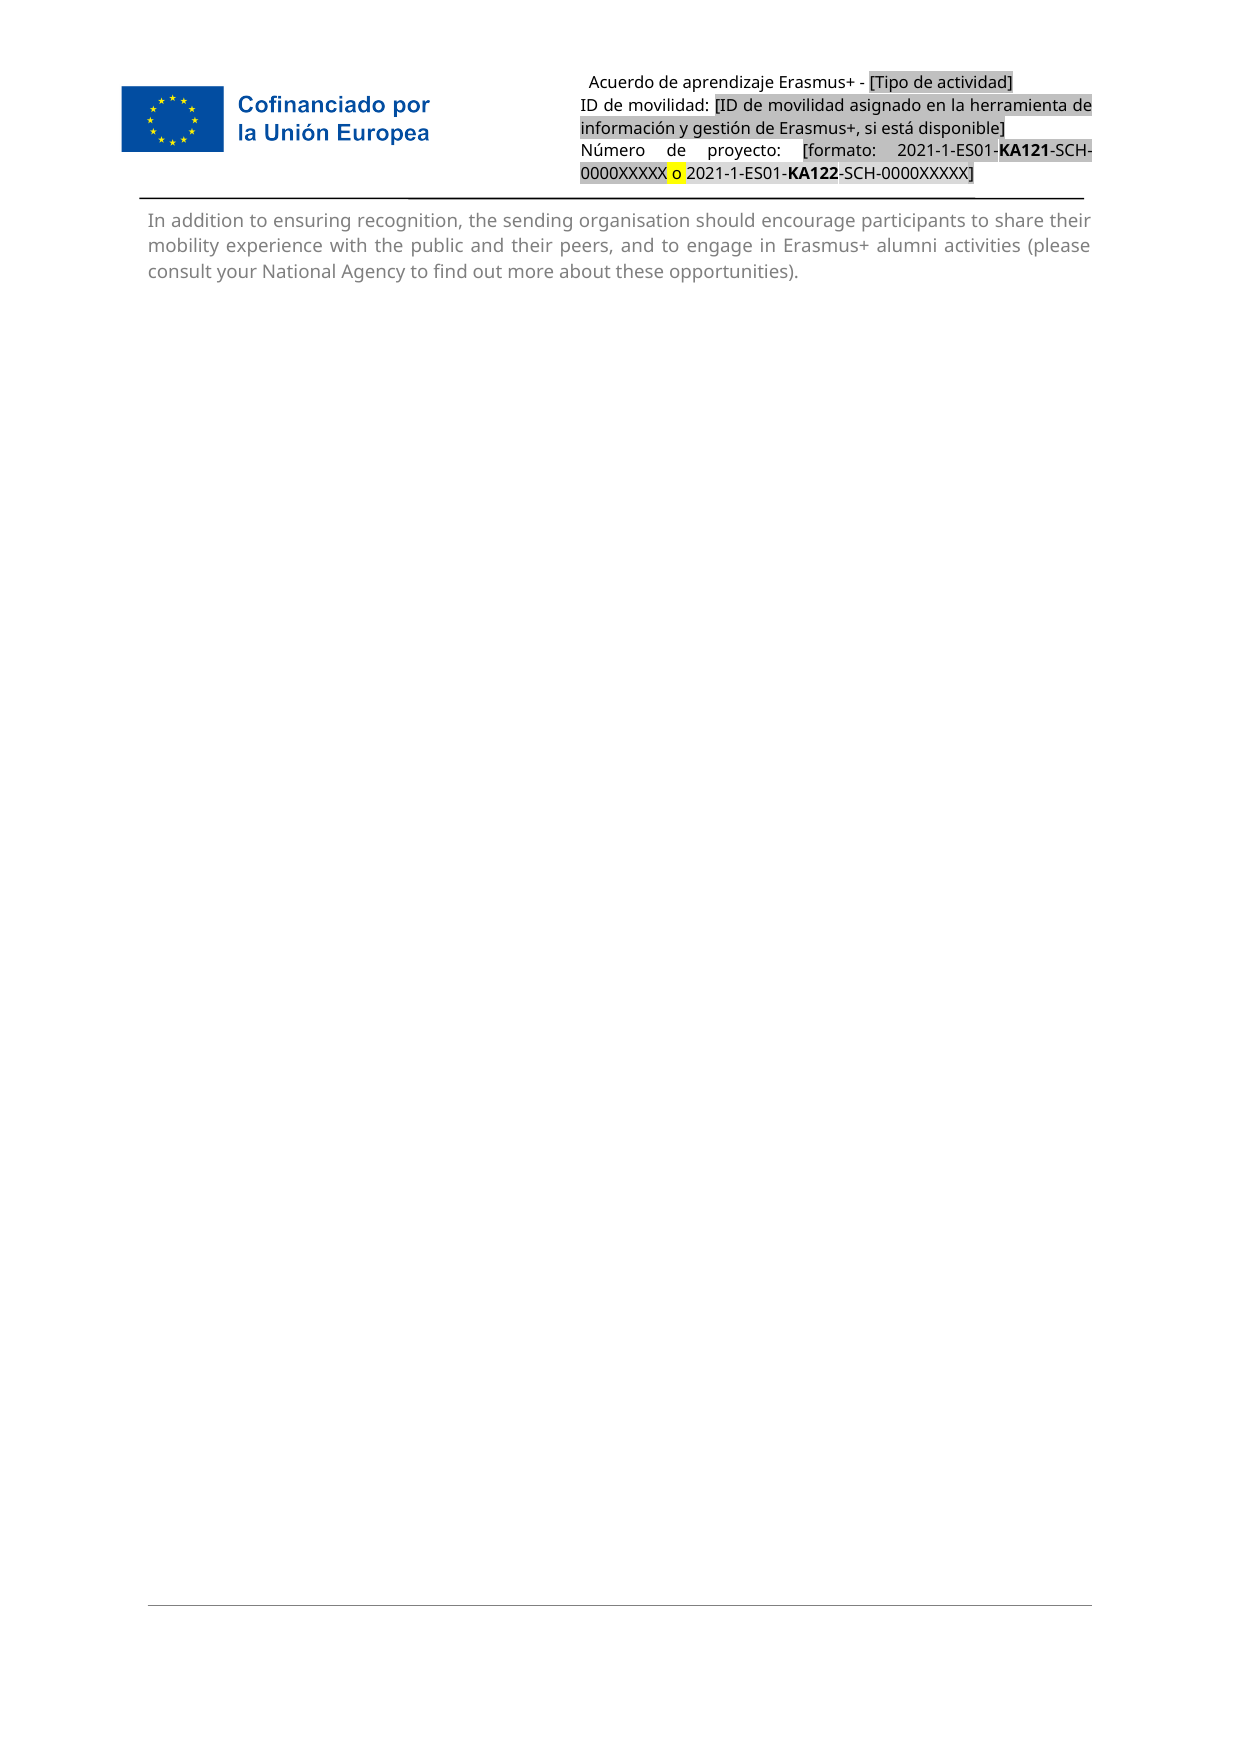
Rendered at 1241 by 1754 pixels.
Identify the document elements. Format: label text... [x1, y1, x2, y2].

text In addition to ensuring recognition, the sending organisation should encourage participants to share their mobility experience with the public and their peers, and to engage in Erasmus+ alumni activities (please consult your National Agency to find out more about these opportunities). [148, 207, 1092, 284]
picture [117, 82, 484, 152]
